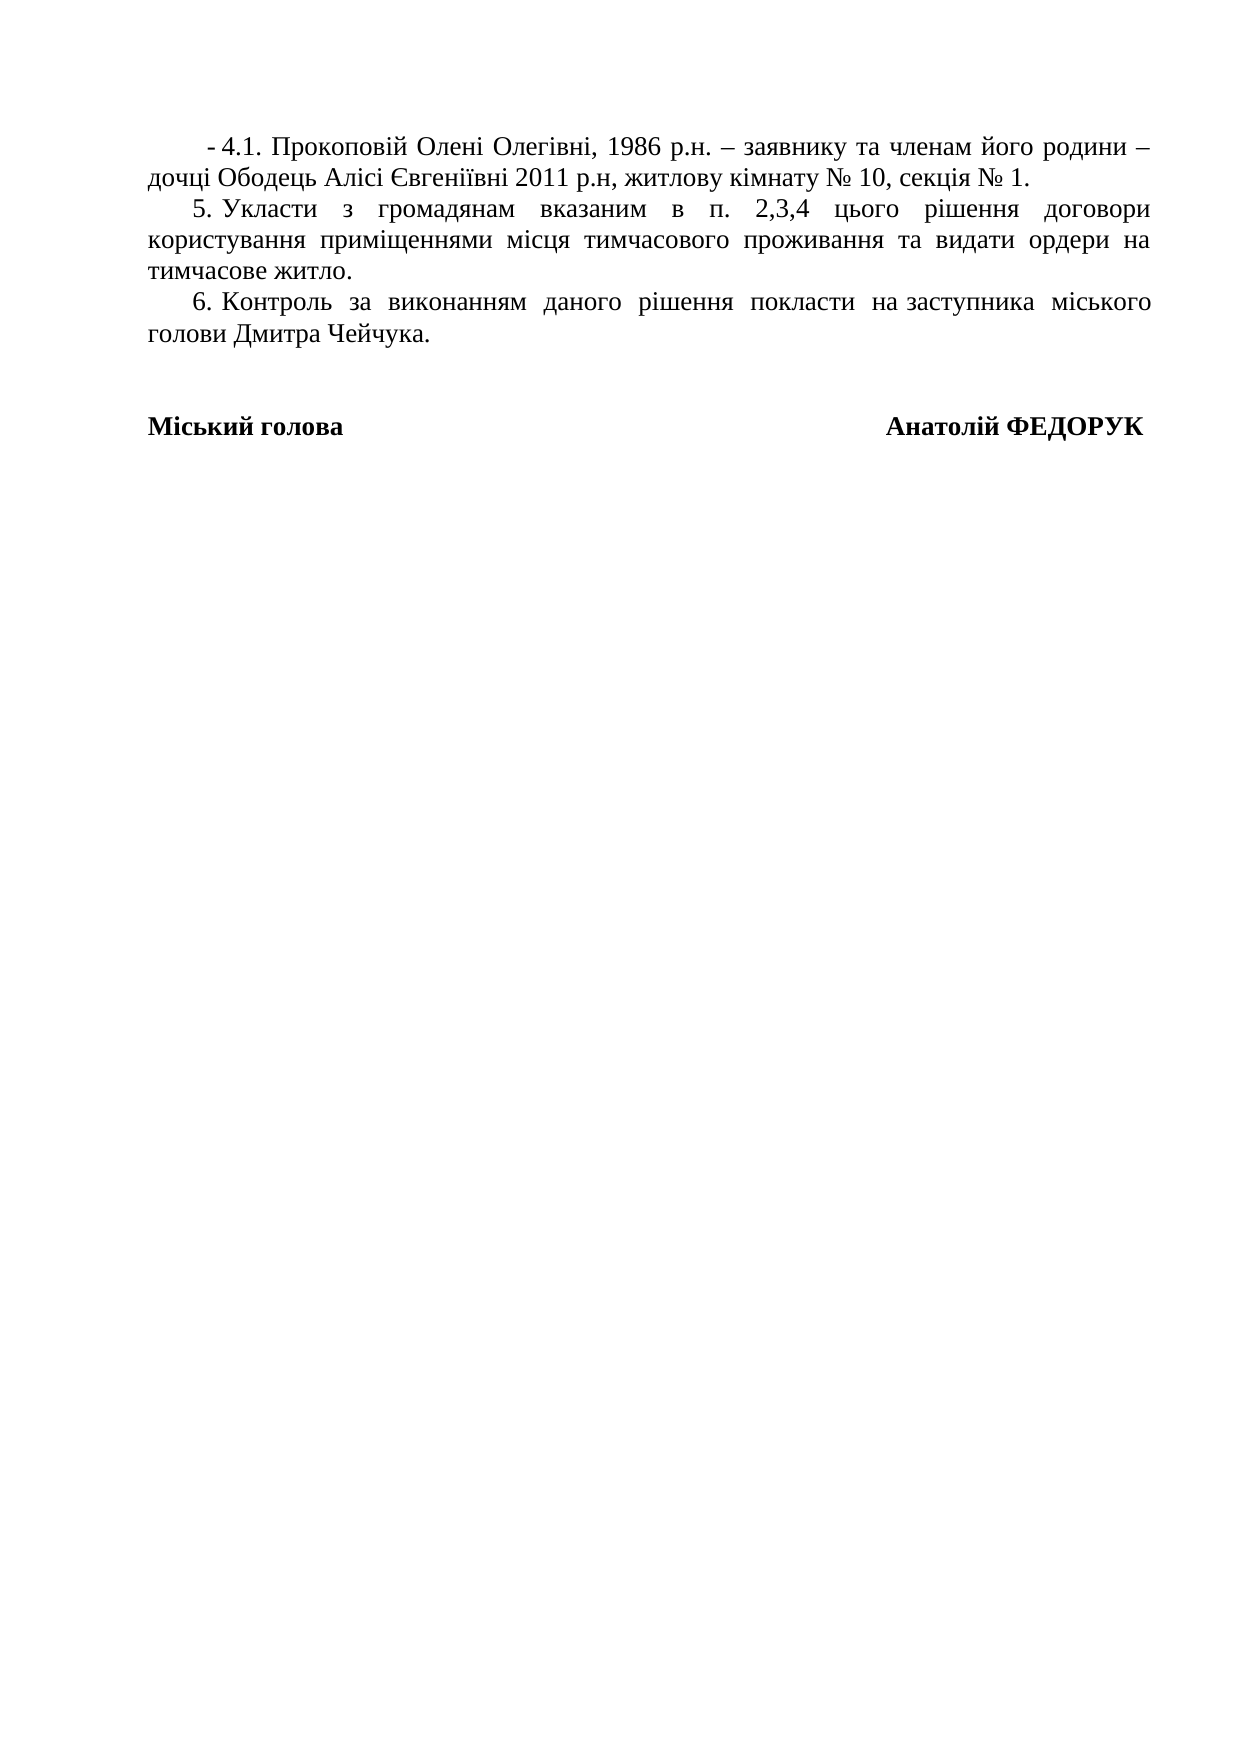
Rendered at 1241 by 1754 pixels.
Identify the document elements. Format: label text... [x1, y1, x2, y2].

text Міський голова Анатолій ФЕДОРУК [148, 410, 1152, 441]
list Контроль за виконанням даного рішення покласти на заступника міського голови Дмитра Чейчука. [148, 286, 1152, 348]
list 4.1. Прокоповій Олені Олегівні, 1986 р.н. – заявнику та членам його родини – дочці Ободець Алісі Євгеніївні 2011 р.н, житлову кімнату № 10, секція № 1. [148, 130, 1152, 192]
list Укласти з громадянам вказаним в п. 2,3,4 цього рішення договори користування приміщеннями місця тимчасового проживання та видати ордери на тимчасове житло. [148, 192, 1152, 286]
